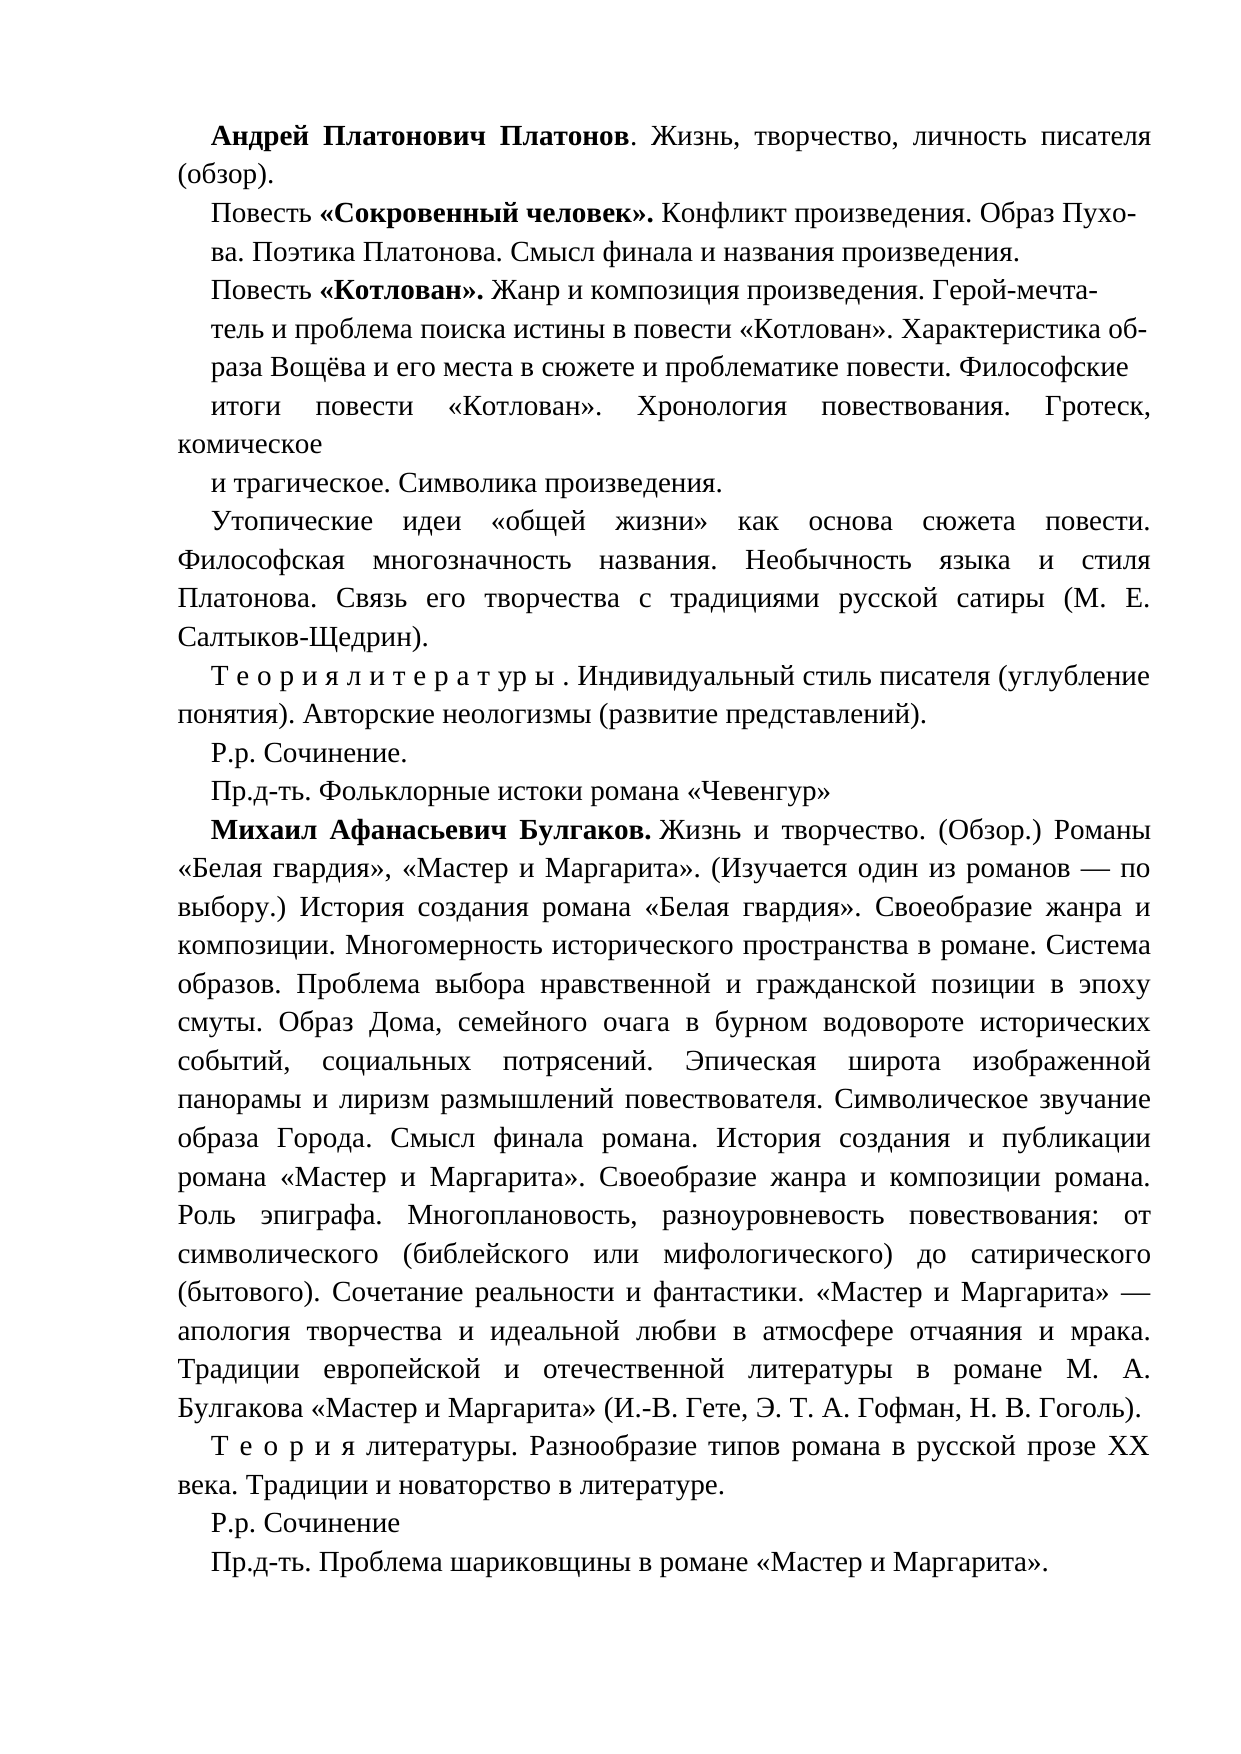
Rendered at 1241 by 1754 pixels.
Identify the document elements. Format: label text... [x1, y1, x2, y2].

text тель и проблема поиска истины в повести «Котлован». Характеристика об- [177, 311, 1152, 344]
text итоги повести «Котлован». Хронология повествования. Гротеск, комическое [177, 388, 1152, 460]
text Михаил Афанасьевич Булгаков. Жизнь и творчество. (Обзор.) Романы «Белая гвардия», «Мастер и Маргарита». (Изучается один из романов — по выбору.) История создания романа «Белая гвардия». Своеобразие жанра и композиции. Многомерность исторического пространства в романе. Система образов. Проблема выбора нравственной и гражданской позиции в эпоху смуты. Образ Дома, семейного очага в бурном водовороте исторических событий, социальных потрясений. Эпическая широта изображенной панорамы и лиризм размышлений повествователя. Символическое звучание образа Города. Смысл финала романа. История создания и публикации романа «Мастер и Маргарита». Своеобразие жанра и композиции романа. Роль эпиграфа. Многоплановость, разноуровневость повествования: от символического (библейского или мифологического) до сатирического (бытового). Сочетание реальности и фантастики. «Мастер и Маргарита» — апология творчества и идеальной любви в атмосфере отчаяния и мрака. Традиции европейской и отечественной литературы в романе М. А. Булгакова «Мастер и Маргарита» (И.-В. Гете, Э. Т. А. Гофман, Н. В. Гоголь). [177, 812, 1152, 1423]
text Повесть «Котлован». Жанр и композиция произведения. Герой-мечта- [177, 272, 1152, 306]
text ва. Поэтика Платонова. Смысл финала и названия произведения. [177, 234, 1152, 267]
text и трагическое. Символика произведения. [177, 465, 1152, 498]
text Утопические идеи «общей жизни» как основа сюжета повести. Философская многозначность названия. Необычность языка и стиля Платонова. Связь его творчества с традициями русской сатиры (М. Е. Салтыков-Щедрин). [177, 503, 1152, 653]
text Т е о р и я л и т е р а т ур ы . Индивидуальный стиль писателя (углубление понятия). Авторские неологизмы (развитие представлений). [177, 658, 1152, 730]
text Андрей Платонович Платонов. Жизнь, творчество, личность писателя (обзор). [177, 118, 1152, 190]
text Р.р. Сочинение. [177, 735, 1152, 768]
text Р.р. Сочинение [177, 1506, 1152, 1539]
text Пр.д-ть. Проблема шариковщины в романе «Мастер и Маргарита». [177, 1544, 1152, 1578]
text Повесть «Сокровенный человек». Конфликт произведения. Образ Пухо- [177, 195, 1152, 229]
text Пр.д-ть. Фольклорные истоки романа «Чевенгур» [177, 773, 1152, 807]
text раза Вощёва и его места в сюжете и проблематике повести. Философские [177, 349, 1152, 383]
text Т е о р и я литературы. Разнообразие типов романа в русской прозе XX века. Традиции и новаторство в литературе. [177, 1428, 1152, 1501]
